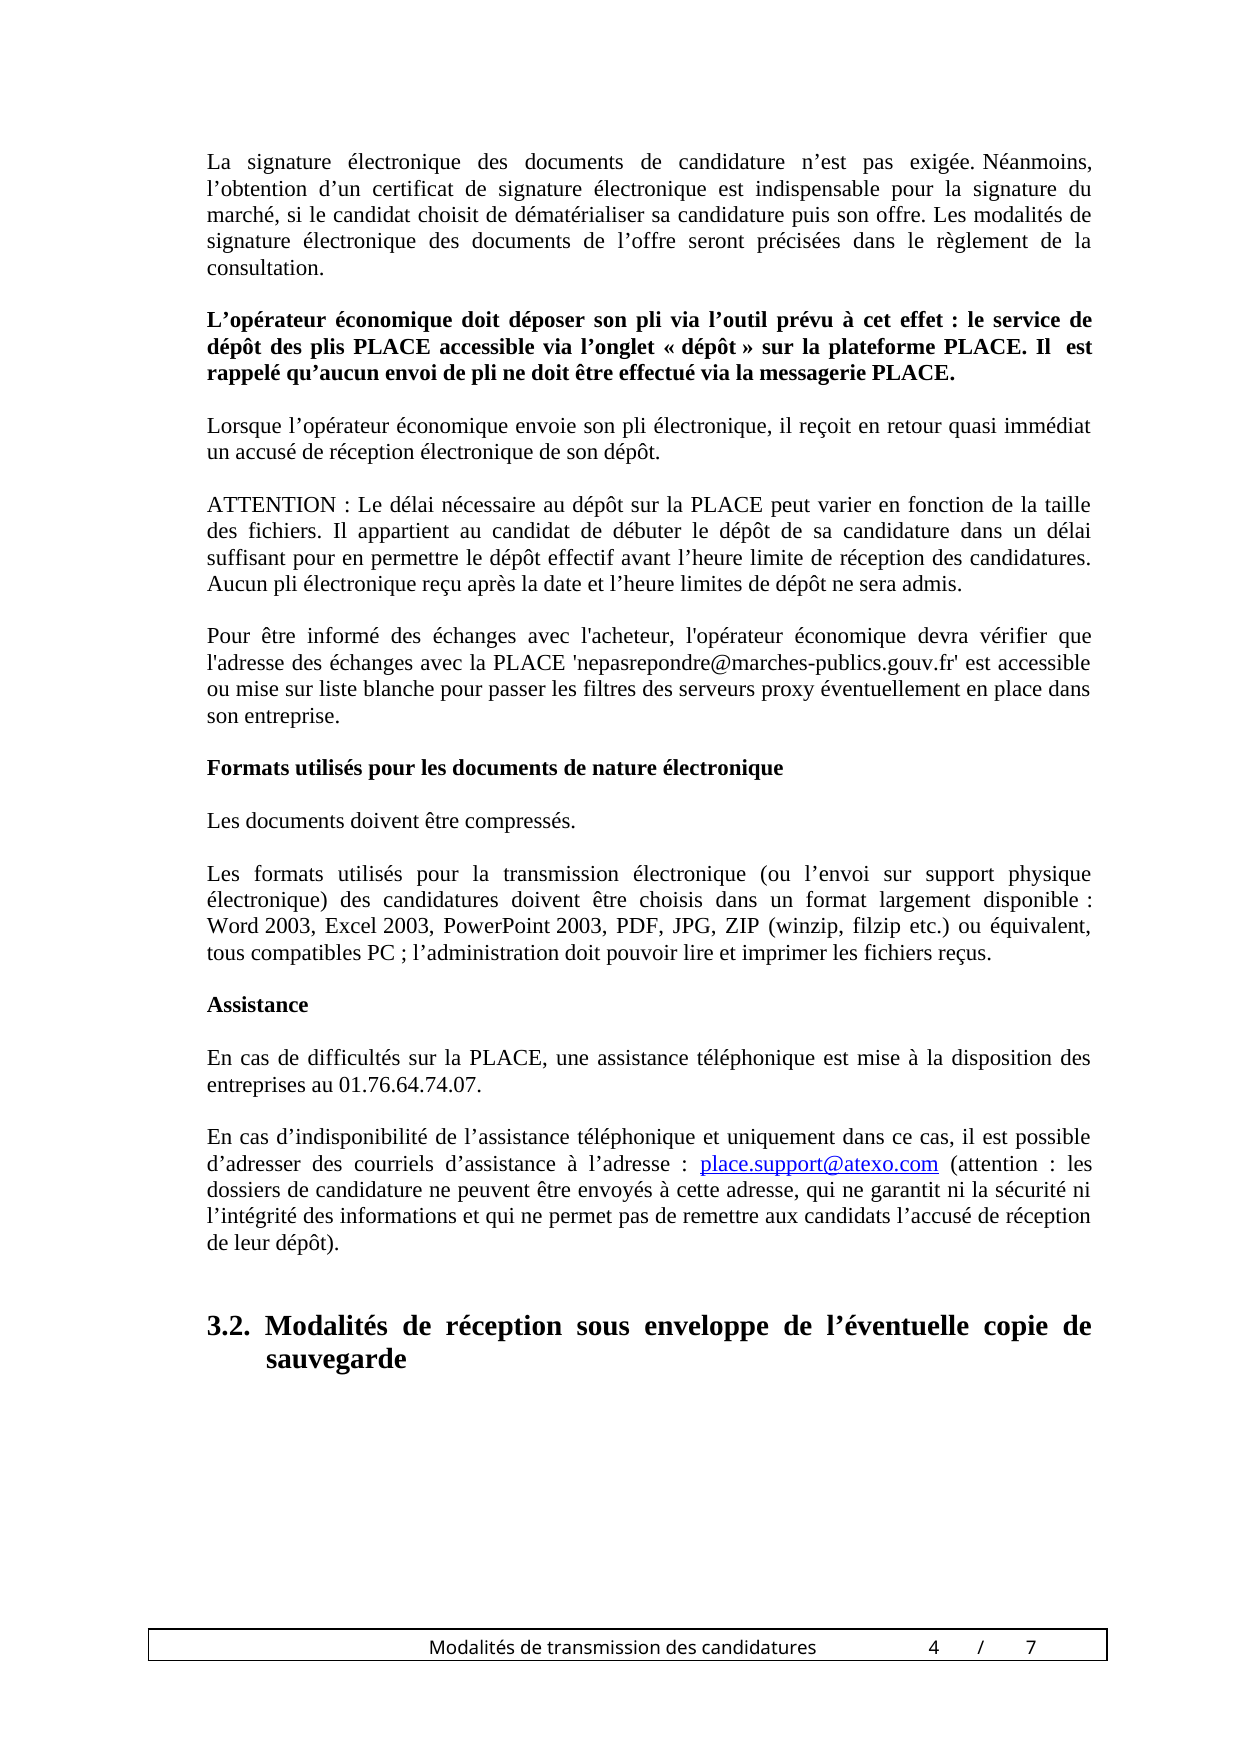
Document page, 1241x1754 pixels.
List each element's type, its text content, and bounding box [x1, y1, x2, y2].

text Les formats utilisés pour la transmission électronique (ou l’envoi sur support physique électronique) des candidatures doivent être choisis dans un format largement disponible : Word 2003, Excel 2003, PowerPoint 2003, PDF, JPG, ZIP (winzip, filzip etc.) ou équivalent, tous compatibles PC ; l’administration doit pouvoir lire et imprimer les fichiers reçus. [207, 860, 1093, 965]
text En cas d’indisponibilité de l’assistance téléphonique et uniquement dans ce cas, il est possible d’adresser des courriels d’assistance à l’adresse : place.support@atexo.com (attention : les dossiers de candidature ne peuvent être envoyés à cette adresse, qui ne garantit ni la sécurité ni l’intégrité des informations et qui ne permet pas de remettre aux candidats l’accusé de réception de leur dépôt). [207, 1123, 1093, 1255]
text ATTENTION : Le délai nécessaire au dépôt sur la PLACE peut varier en fonction de la taille des fichiers. Il appartient au candidat de débuter le dépôt de sa candidature dans un délai suffisant pour en permettre le dépôt effectif avant l’heure limite de réception des candidatures. Aucun pli électronique reçu après la date et l’heure limites de dépôt ne sera admis. [207, 491, 1093, 596]
text Les documents doivent être compressés. [207, 807, 1093, 833]
text En cas de difficultés sur la PLACE, une assistance téléphonique est mise à la disposition des entreprises au 01.76.64.74.07. [207, 1044, 1093, 1097]
text Lorsque l’opérateur économique envoie son pli électronique, il reçoit en retour quasi immédiat un accusé de réception électronique de son dépôt. [207, 412, 1093, 464]
text Formats utilisés pour les documents de nature électronique [207, 754, 1093, 781]
text 3.2. Modalités de réception sous enveloppe de l’éventuelle copie de sauvegarde [207, 1308, 1093, 1375]
text Pour être informé des échanges avec l'acheteur, l'opérateur économique devra vérifier que l'adresse des échanges avec la PLACE 'nepasrepondre@marches-publics.gouv.fr' est accessible ou mise sur liste blanche pour passer les filtres des serveurs proxy éventuellement en place dans son entreprise. [207, 623, 1093, 728]
text La signature électronique des documents de candidature n’est pas exigée. Néanmoins, l’obtention d’un certificat de signature électronique est indispensable pour la signature du marché, si le candidat choisit de dématérialiser sa candidature puis son offre. Les modalités de signature électronique des documents de l’offre seront précisées dans le règlement de la consultation. [207, 148, 1093, 280]
text Assistance [207, 992, 1093, 1018]
text L’opérateur économique doit déposer son pli via l’outil prévu à cet effet : le service de dépôt des plis PLACE accessible via l’onglet « dépôt » sur la plateforme PLACE. Il est rappelé qu’aucun envoi de pli ne doit être effectué via la messagerie PLACE. [207, 306, 1093, 385]
